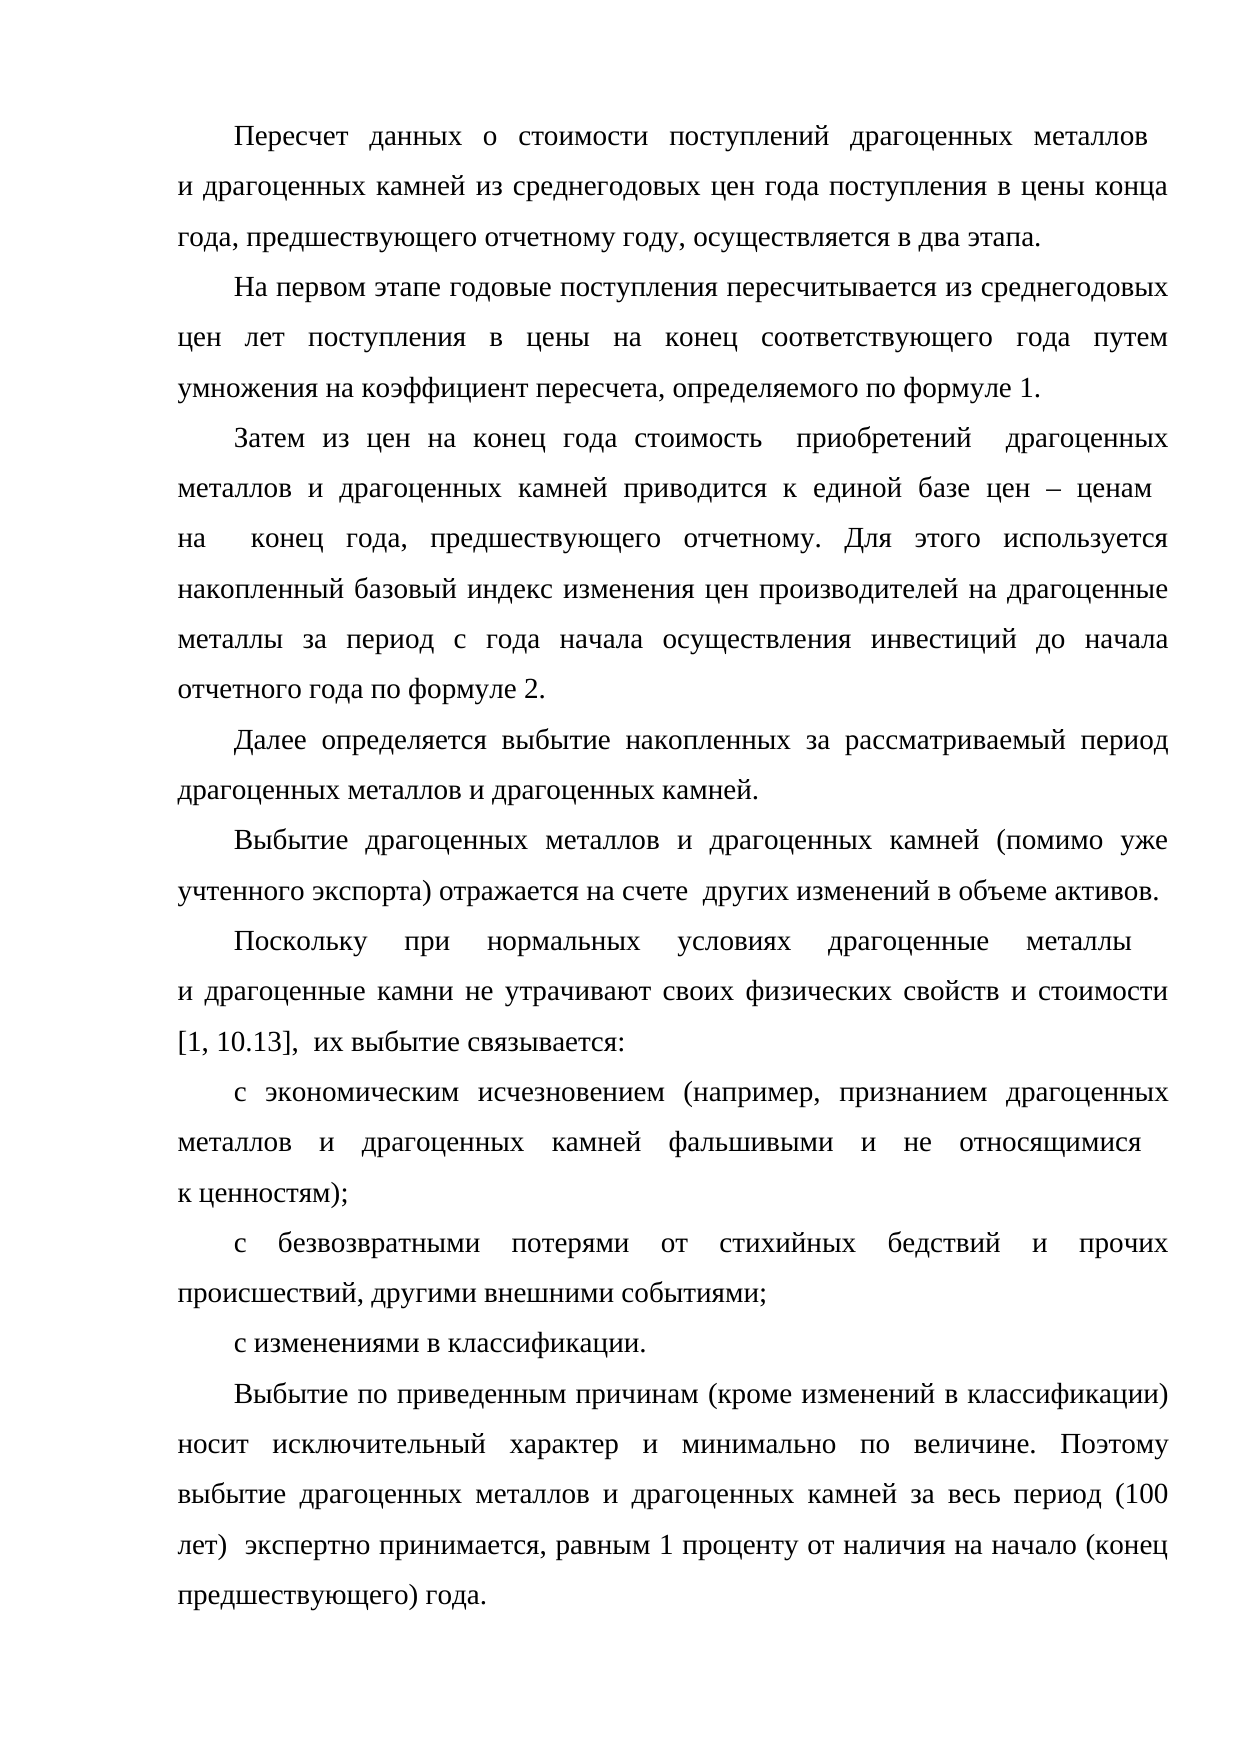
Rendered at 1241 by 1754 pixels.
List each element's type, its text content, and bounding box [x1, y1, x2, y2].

text Пересчет данных о стоимости поступлений драгоценных металлов и драгоценных камней из среднегодовых цен года поступления в цены конца года, предшествующего отчетному году, осуществляется в два этапа. [177, 118, 1169, 252]
text с изменениями в классификации. [177, 1326, 1169, 1359]
text Выбытие по приведенным причинам (кроме изменений в классификации) носит исключительный характер и минимально по величине. Поэтому выбытие драгоценных металлов и драгоценных камней за весь период (100 лет) экспертно принимается, равным 1 проценту от наличия на начало (конец предшествующего) года. [177, 1376, 1169, 1611]
text Затем из цен на конец года стоимость приобретений драгоценных металлов и драгоценных камней приводится к единой базе цен – ценам на конец года, предшествующего отчетному. Для этого используется накопленный базовый индекс изменения цен производителей на драгоценные металлы за период с года начала осуществления инвестиций до начала отчетного года по формуле 2. [177, 420, 1169, 705]
text На первом этапе годовые поступления пересчитывается из среднегодовых цен лет поступления в цены на конец соответствующего года путем умножения на коэффициент пересчета, определяемого по формуле 1. [177, 269, 1169, 403]
text с экономическим исчезновением (например, признанием драгоценных металлов и драгоценных камней фальшивыми и не относящимися к ценностям); [177, 1074, 1169, 1208]
text Выбытие драгоценных металлов и драгоценных камней (помимо уже учтенного экспорта) отражается на счете других изменений в объеме активов. [177, 822, 1169, 906]
text Поскольку при нормальных условиях драгоценные металлы и драгоценные камни не утрачивают своих физических свойств и стоимости [1, 10.13], их выбытие связывается: [177, 923, 1169, 1057]
text Далее определяется выбытие накопленных за рассматриваемый период драгоценных металлов и драгоценных камней. [177, 722, 1169, 806]
text с безвозвратными потерями от стихийных бедствий и прочих происшествий, другими внешними событиями; [177, 1225, 1169, 1309]
